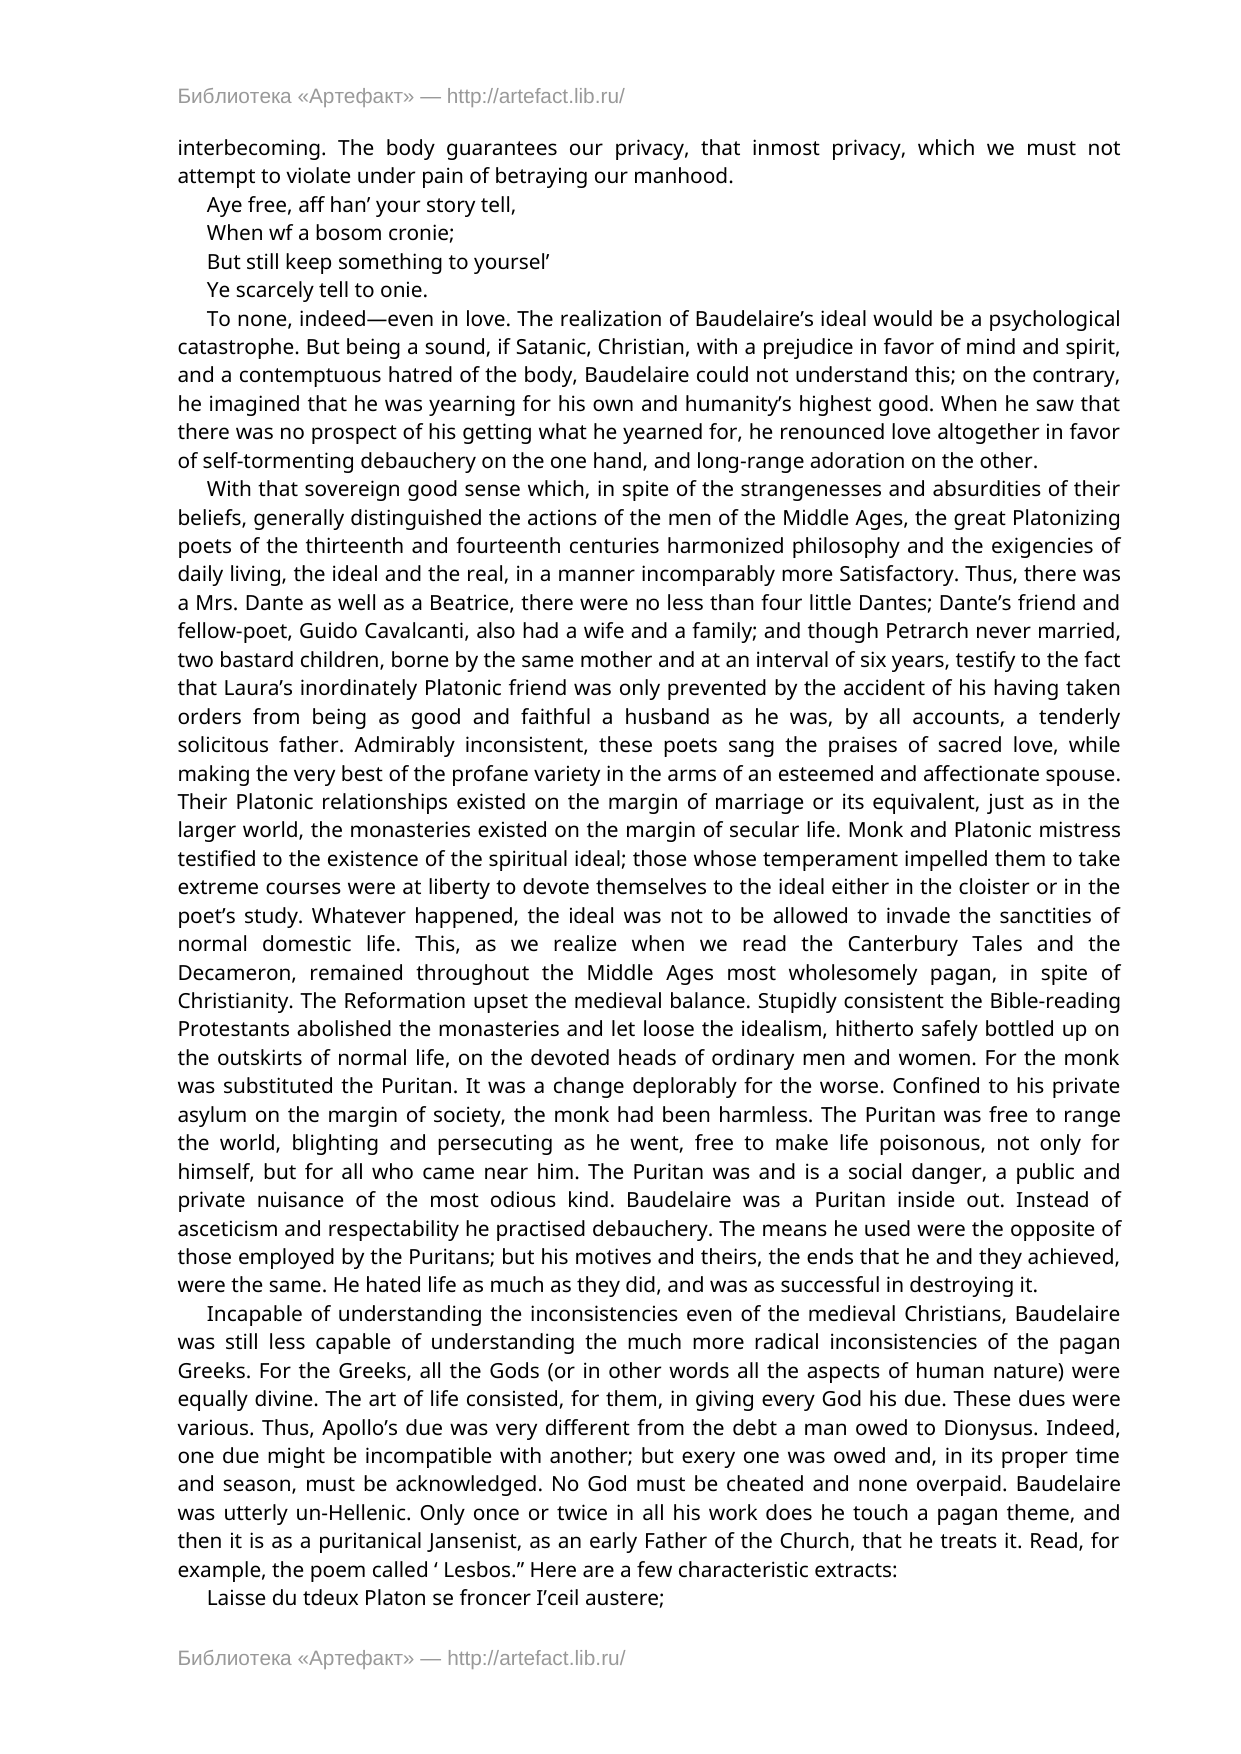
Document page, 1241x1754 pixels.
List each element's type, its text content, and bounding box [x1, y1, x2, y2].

text When wf a bosom cronie; [177, 218, 1122, 247]
text Ye scarcely tell to onie. [177, 275, 1122, 304]
text But still keep something to yoursel’ [177, 247, 1122, 275]
text With that sovereign good sense which, in spite of the strangenesses and absurdities of their beliefs, generally distinguished the actions of the men of the Middle Ages, the great Platonizing poets of the thirteenth and fourteenth centuries harmonized philosophy and the exigencies of daily living, the ideal and the real, in a manner incomparably more Satisfactory. Thus, there was a Mrs. Dante as well as a Beatrice, there were no less than four little Dantes; Dante’s friend and fellow-poet, Guido Cavalcanti, also had a wife and a family; and though Petrarch never married, two bastard children, borne by the same mother and at an interval of six years, testify to the fact that Laura’s inordinately Platonic friend was only prevented by the accident of his having taken orders from being as good and faithful a husband as he was, by all accounts, a tenderly solicitous father. Admirably inconsistent, these poets sang the praises of sacred love, while making the very best of the profane variety in the arms of an esteemed and affectionate spouse. Their Platonic relationships existed on the margin of marriage or its equivalent, just as in the larger world, the monasteries existed on the margin of secular life. Monk and Platonic mistress testified to the existence of the spiritual ideal; those whose temperament impelled them to take extreme courses were at liberty to devote themselves to the ideal either in the cloister or in the poet’s study. Whatever happened, the ideal was not to be allowed to invade the sanctities of normal domestic life. This, as we realize when we read the Canterbury Tales and the Decameron, remained throughout the Middle Ages most wholesomely pagan, in spite of Christianity. The Reformation upset the medieval balance. Stupidly consistent the Bible-reading Protestants abolished the monasteries and let loose the idealism, hitherto safely bottled up on the outskirts of normal life, on the devoted heads of ordinary men and women. For the monk was substituted the Puritan. It was a change deplorably for the worse. Confined to his private asylum on the margin of society, the monk had been harmless. The Puritan was free to range the world, blighting and persecuting as he went, free to make life poisonous, not only for himself, but for all who came near him. The Puritan was and is a social danger, a public and private nuisance of the most odious kind. Baudelaire was a Puritan inside out. Instead of asceticism and respectability he practised debauchery. The means he used were the opposite of those employed by the Puritans; but his motives and theirs, the ends that he and they achieved, were the same. He hated life as much as they did, and was as successful in destroying it. [177, 474, 1122, 1299]
text Aye free, aff han’ your story tell, [177, 190, 1122, 218]
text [177, 133, 1122, 190]
text Incapable of understanding the inconsistencies even of the medieval Christians, Baudelaire was still less capable of understanding the much more radical inconsistencies of the pagan Greeks. For the Greeks, all the Gods (or in other words all the aspects of human nature) were equally divine. The art of life consisted, for them, in giving every God his due. These dues were various. Thus, Apollo’s due was very different from the debt a man owed to Dionysus. Indeed, one due might be incompatible with another; but exery one was owed and, in its proper time and season, must be acknowledged. No God must be cheated and none overpaid. Baudelaire was utterly un-Hellenic. Only once or twice in all his work does he touch a pagan theme, and then it is as a puritanical Jansenist, as an early Father of the Church, that he treats it. Read, for example, the poem called ‘ Lesbos.” Here are a few characteristic extracts: [177, 1299, 1122, 1583]
text Laisse du tdeux Platon se froncer I’ceil austere; [177, 1583, 1122, 1612]
text To none, indeed—even in love. The realization of Baudelaire’s ideal would be a psychological catastrophe. But being a sound, if Satanic, Christian, with a prejudice in favor of mind and spirit, and a contemptuous hatred of the body, Baudelaire could not understand this; on the contrary, he imagined that he was yearning for his own and humanity’s highest good. When he saw that there was no prospect of his getting what he yearned for, he renounced love altogether in favor of self-tormenting debauchery on the one hand, and long-range adoration on the other. [177, 304, 1122, 474]
